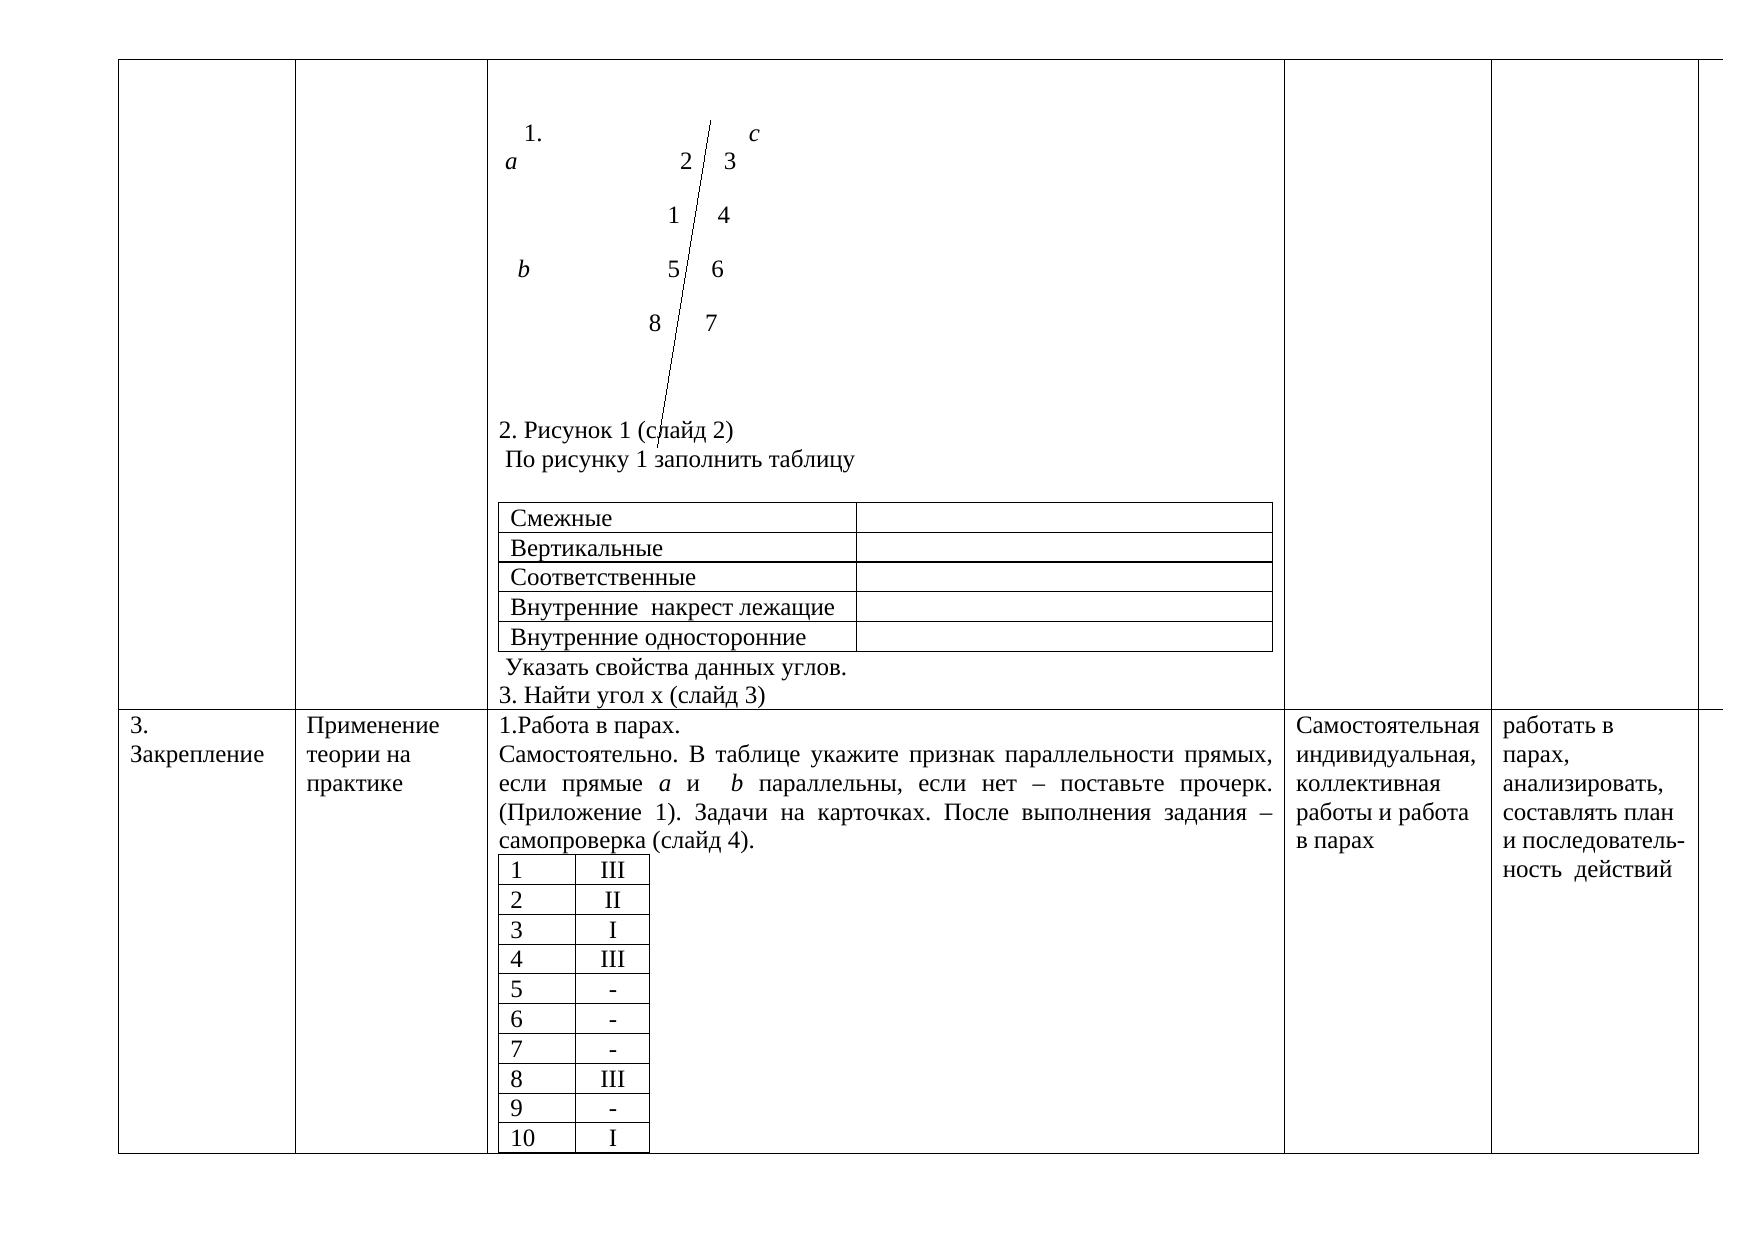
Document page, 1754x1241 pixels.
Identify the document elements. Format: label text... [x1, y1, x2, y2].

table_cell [296, 710, 487, 1153]
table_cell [1285, 710, 1491, 1153]
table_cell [119, 60, 295, 709]
table_cell [1699, 60, 1723, 709]
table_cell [488, 60, 1284, 709]
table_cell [1492, 710, 1698, 1153]
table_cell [1285, 60, 1491, 709]
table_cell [1492, 60, 1698, 709]
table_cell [296, 60, 487, 709]
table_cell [488, 710, 1284, 1153]
table_cell 3. Закрепление [119, 710, 295, 1153]
